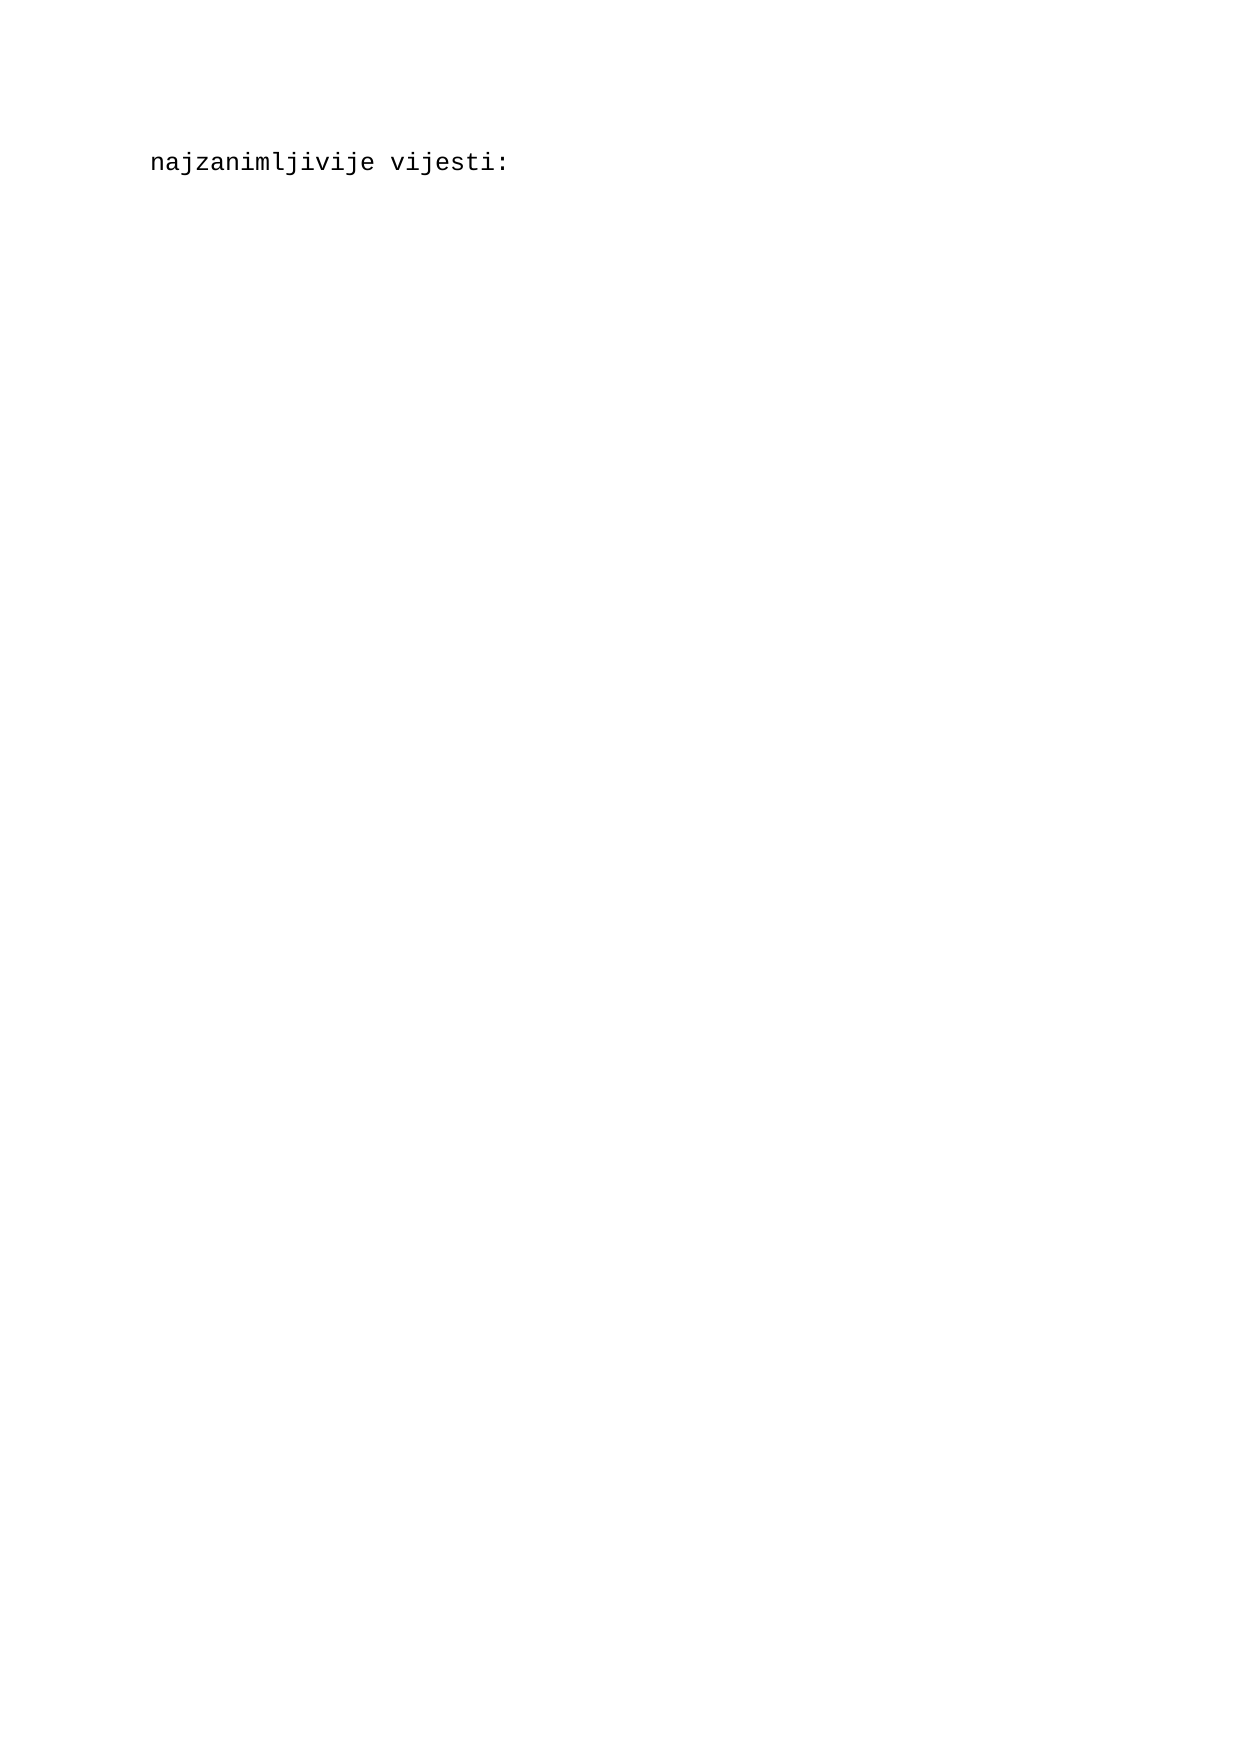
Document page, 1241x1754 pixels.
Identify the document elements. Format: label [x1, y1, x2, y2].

text [150, 150, 1090, 178]
